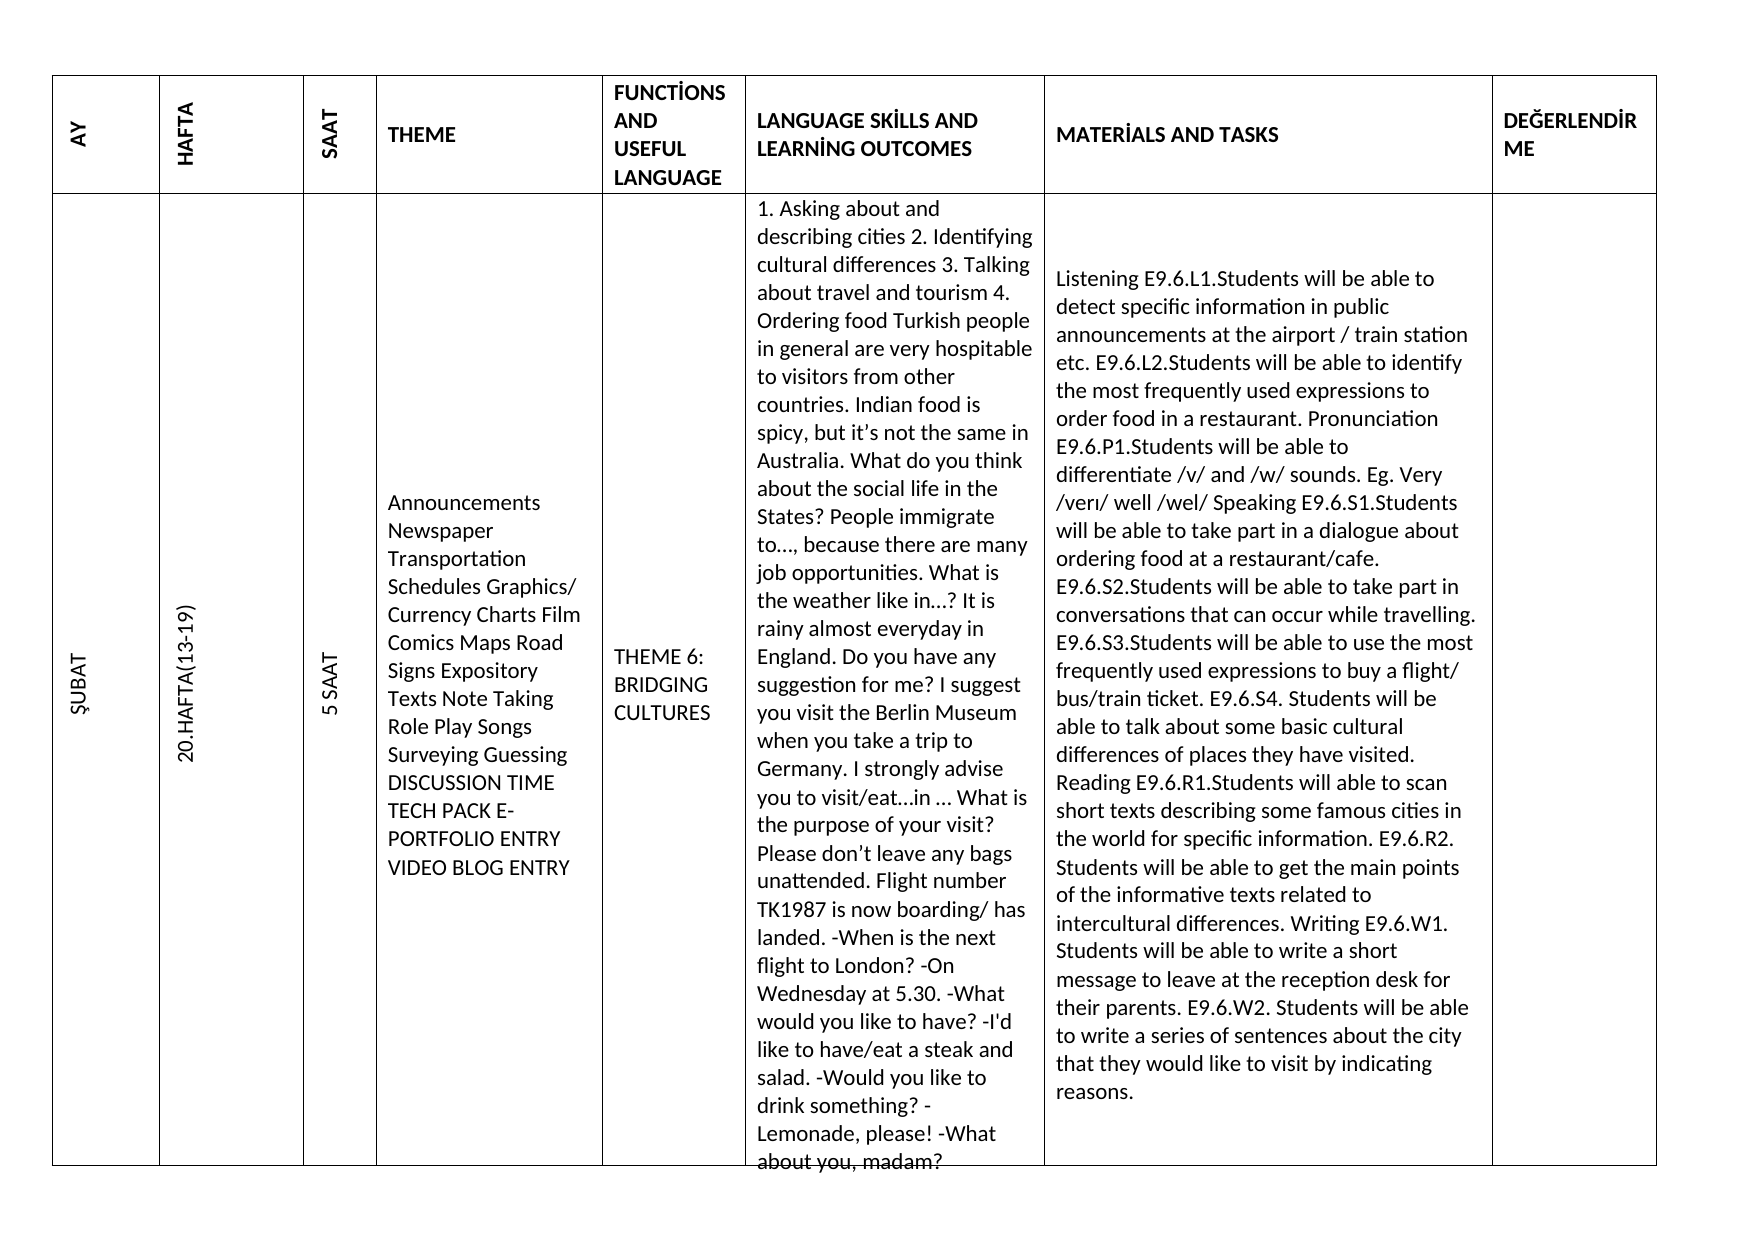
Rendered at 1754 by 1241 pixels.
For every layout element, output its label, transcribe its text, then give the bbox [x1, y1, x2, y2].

table_header AY [53, 76, 159, 193]
table_header HAFTA [160, 76, 303, 193]
table_header MATERİALS AND TASKS [1045, 76, 1492, 193]
table_cell THEME 6: BRIDGING CULTURES [603, 194, 745, 1165]
table_header THEME [377, 76, 602, 193]
table_cell [1493, 194, 1656, 1165]
table_cell 20.HAFTA(13-19) [160, 194, 303, 1165]
table_header DEĞERLENDİRME [1493, 76, 1656, 193]
table_cell 5 SAAT [304, 194, 376, 1165]
table_header SAAT [304, 76, 376, 193]
table_header LANGUAGE SKİLLS AND LEARNİNG OUTCOMES [746, 76, 1044, 193]
table_header FUNCTİONS AND USEFUL LANGUAGE [603, 76, 745, 193]
table_cell ŞUBAT [53, 194, 159, 1165]
